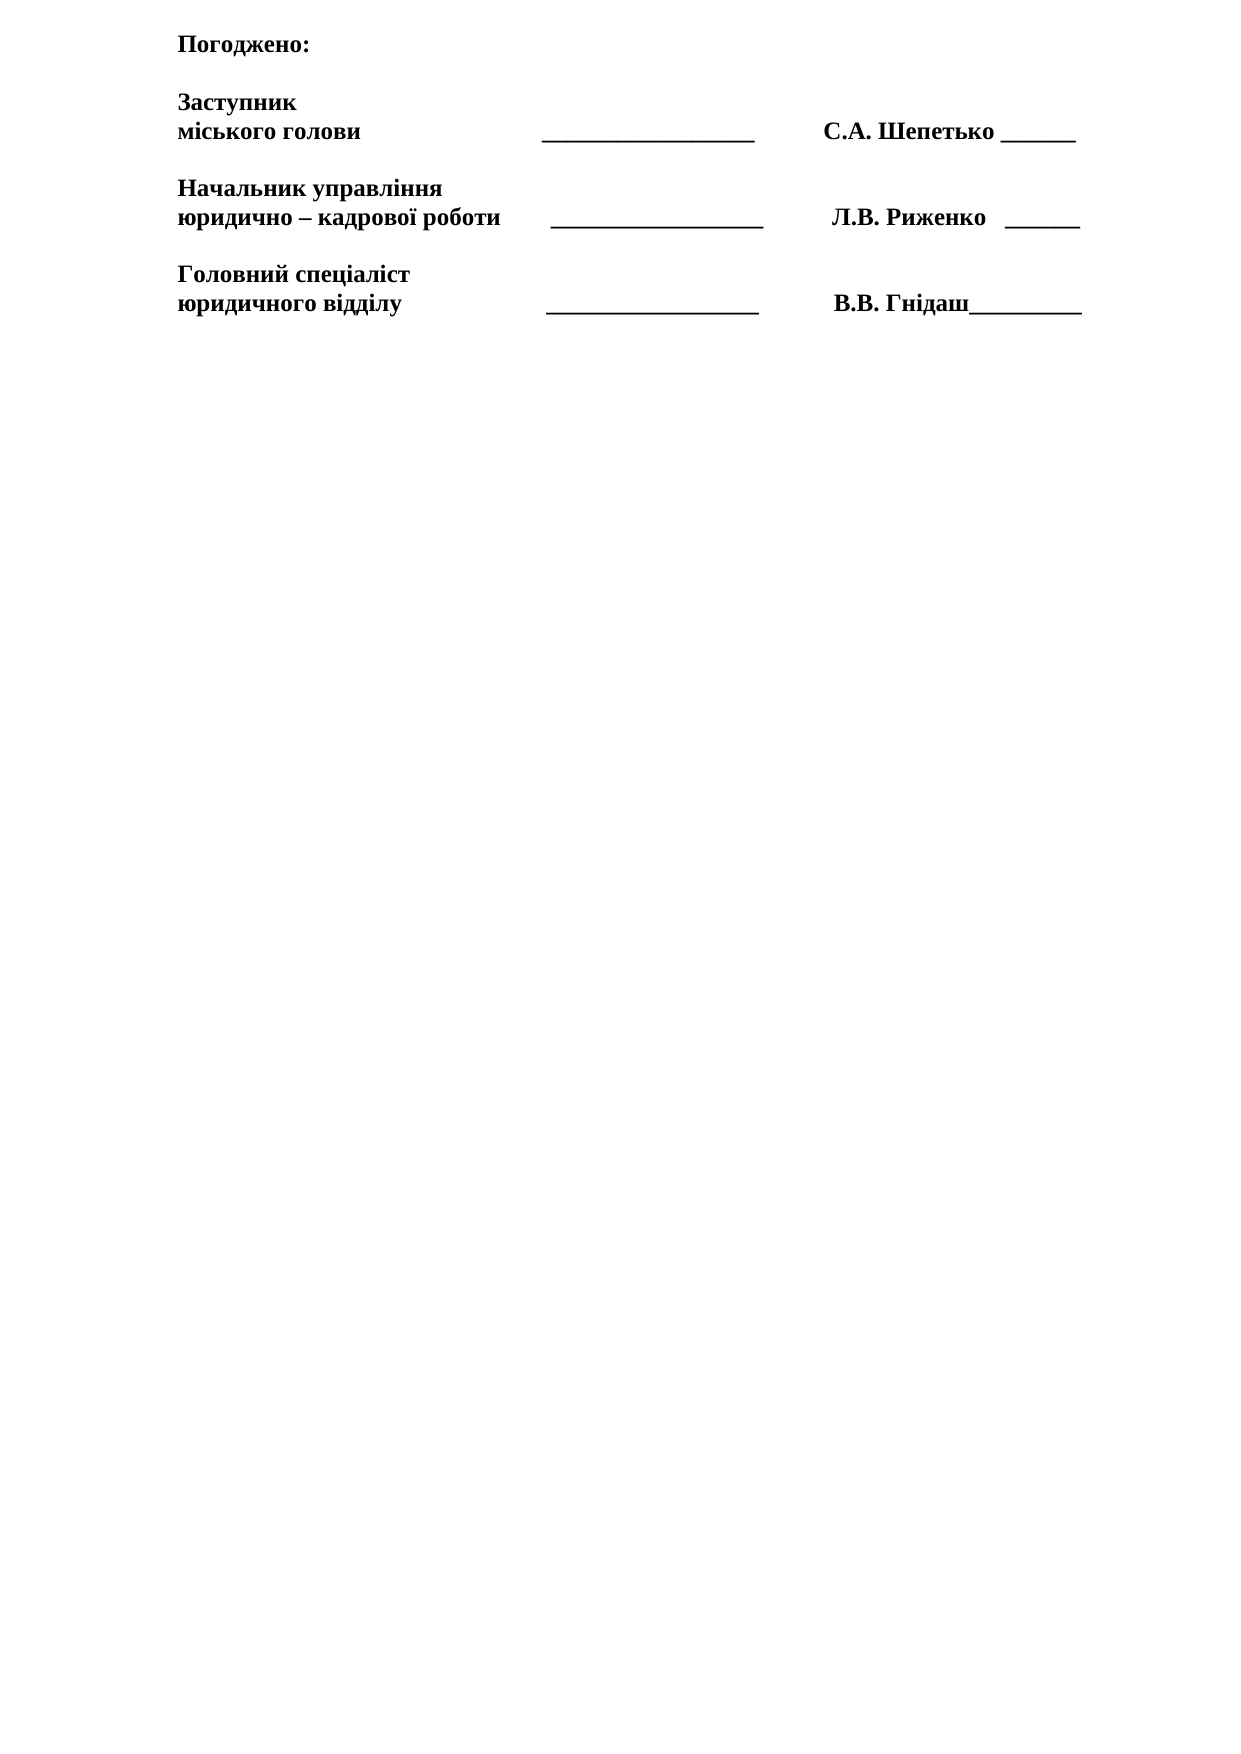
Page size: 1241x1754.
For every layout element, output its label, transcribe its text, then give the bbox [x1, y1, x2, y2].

text Заступник [177, 87, 1152, 116]
text Начальник управління [177, 173, 1152, 202]
text міського голови _________________ С.А. Шепетько ______ [177, 116, 1152, 144]
text Головний спеціаліст [177, 259, 1152, 288]
text юридичного відділу _________________ В.В. Гнідаш_________ [177, 288, 1152, 317]
text Погоджено: [177, 29, 1152, 58]
text юридично – кадрової роботи _________________ Л.В. Риженко ______ [177, 202, 1152, 231]
